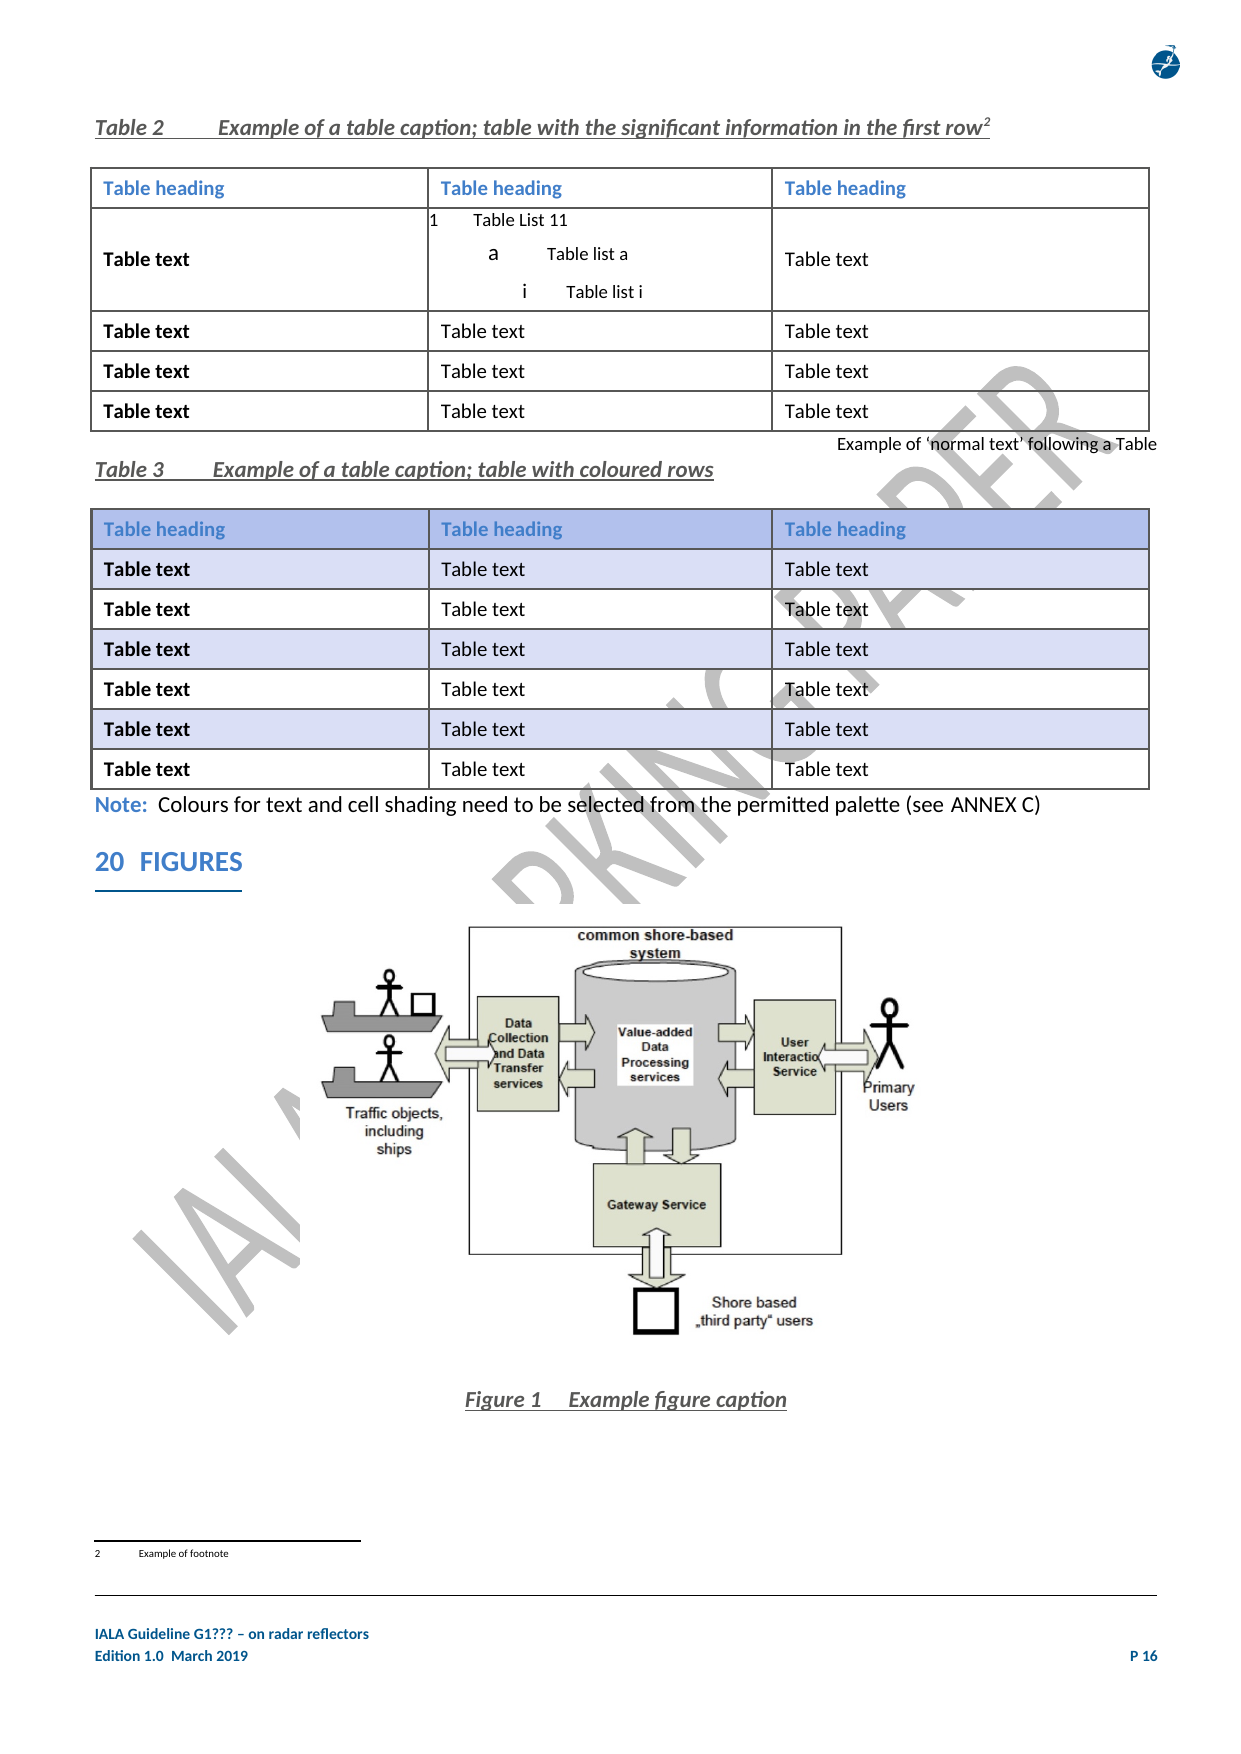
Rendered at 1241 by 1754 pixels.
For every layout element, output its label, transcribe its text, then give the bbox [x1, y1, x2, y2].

text Example figure caption [94, 1386, 1157, 1414]
table_cell Table text [430, 630, 771, 668]
table_cell Table text [93, 710, 428, 748]
table_cell Table text [773, 590, 1148, 628]
table_cell Table text [430, 590, 771, 628]
text Example of a table caption; table with the significant information in the first row [94, 113, 1157, 142]
picture [1120, 0, 1239, 114]
table_cell Table text [429, 312, 771, 350]
table_cell Table text [92, 312, 427, 350]
table_cell Table text [93, 670, 428, 708]
table_cell Table text [773, 352, 1148, 390]
table_cell Table text [430, 710, 771, 748]
text Example of ‘normal text’ following a Table [94, 432, 1157, 455]
table_cell Table text [93, 550, 428, 588]
table_header Table heading [93, 510, 428, 548]
table_cell Table text [430, 750, 771, 788]
table_cell Table text [773, 312, 1148, 350]
table_cell Table text [773, 670, 1148, 708]
table_cell Table text [429, 352, 771, 390]
table_cell Table text [773, 630, 1148, 668]
table_cell Table text [93, 630, 428, 668]
table_cell Table text [429, 392, 771, 430]
table_cell Table text [773, 550, 1148, 588]
picture [300, 904, 952, 1361]
text Note: Colours for text and cell shading need to be selected from the permitted palette (see ANNEX C) [94, 790, 1157, 818]
table_cell Table text [93, 590, 428, 628]
table_cell Table text [430, 550, 771, 588]
table_cell Table text [430, 670, 771, 708]
subtitle FIGURES [94, 843, 1157, 879]
table_cell Table List 11 Table list a Table list i [429, 209, 771, 310]
table_header Table heading [430, 510, 771, 548]
table_header Table heading [773, 169, 1148, 207]
table_header Table heading [92, 169, 427, 207]
table_cell Table text [92, 392, 427, 430]
table_header Table heading [429, 169, 771, 207]
table_cell Table text [773, 209, 1148, 310]
text Example of a table caption; table with coloured rows [94, 455, 1157, 483]
table_cell Table text [773, 392, 1148, 430]
table_header Table heading [773, 510, 1148, 548]
table_cell Table text [773, 710, 1148, 748]
table_cell Table text [773, 750, 1148, 788]
table_cell Table text [93, 750, 428, 788]
table_cell Table text [92, 209, 427, 310]
table_cell Table text [92, 352, 427, 390]
